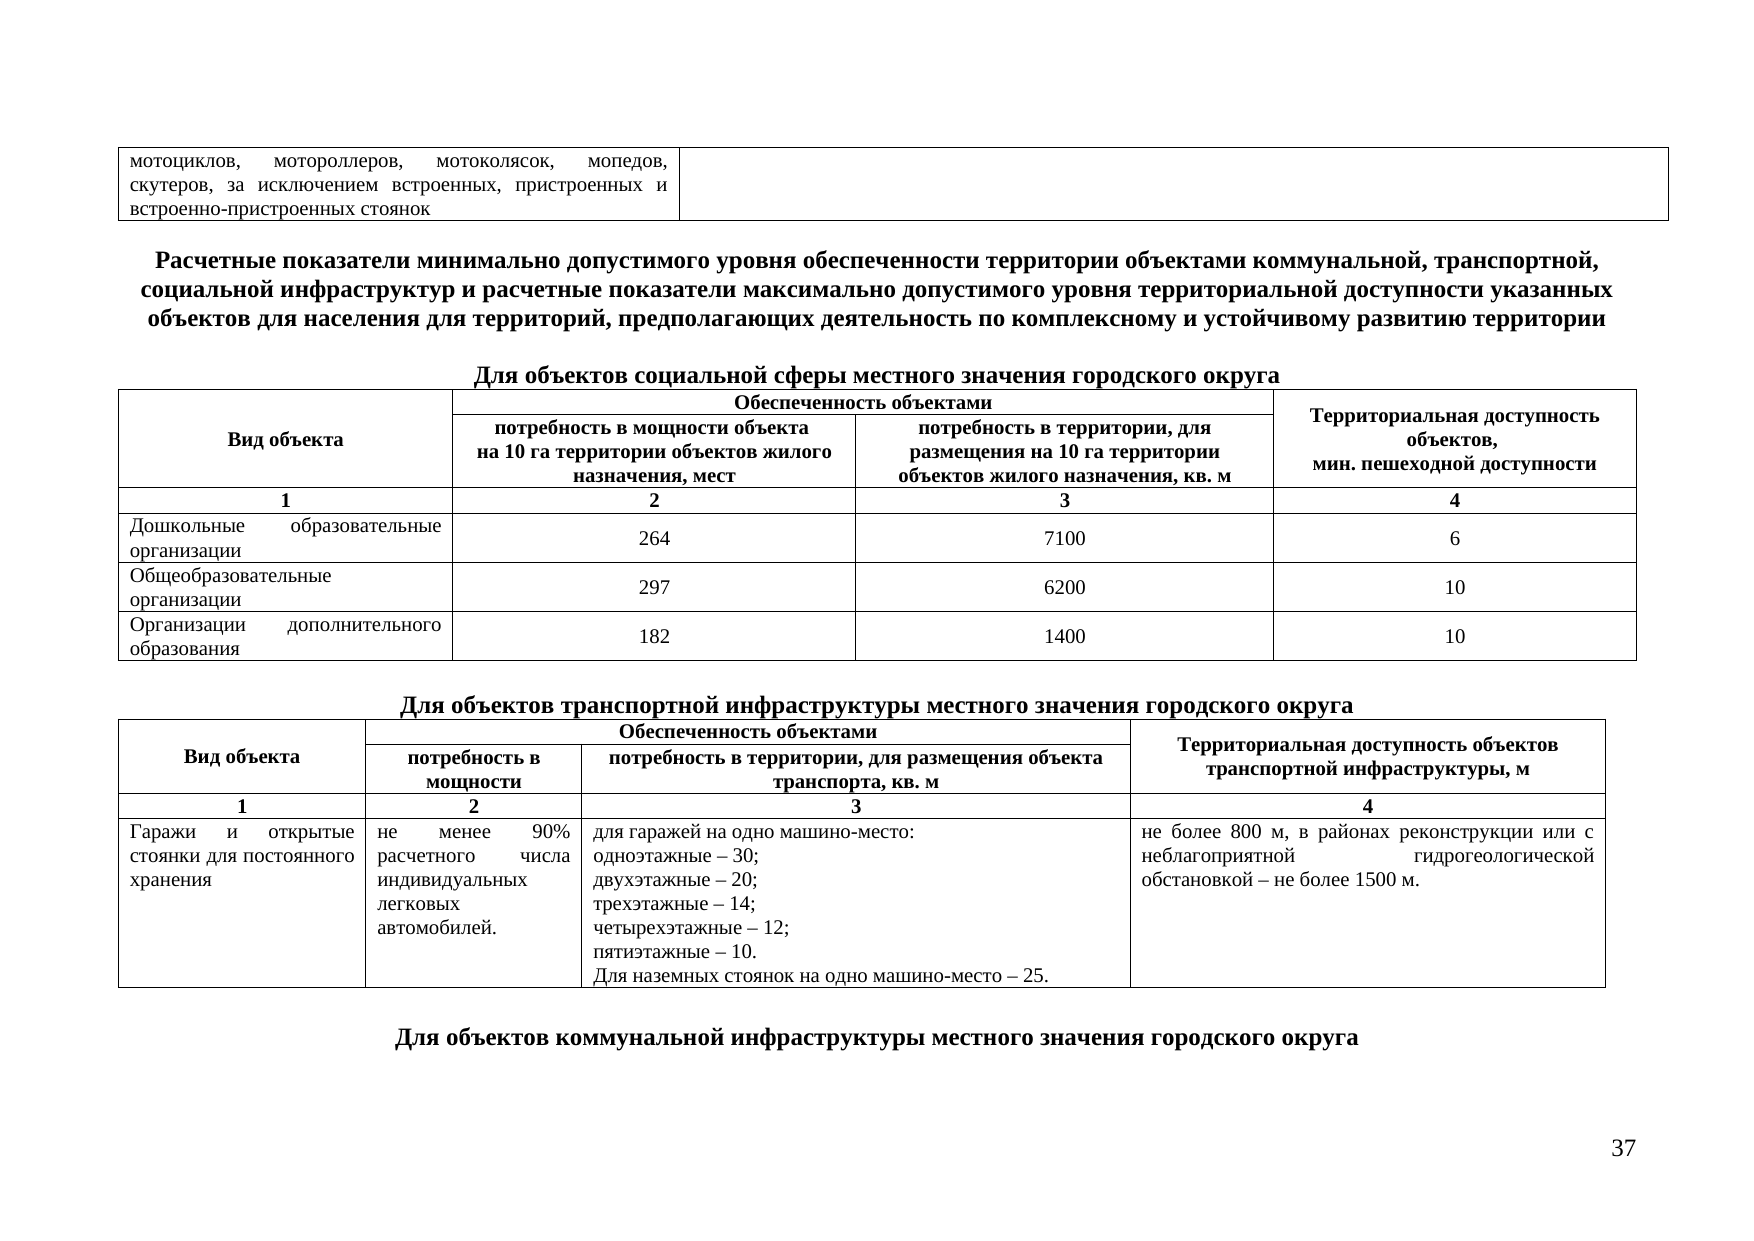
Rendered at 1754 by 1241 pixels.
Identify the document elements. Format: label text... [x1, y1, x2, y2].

table_header Вид объекта [119, 390, 452, 487]
table_cell 10 [1274, 612, 1636, 660]
table_header Территориальная доступность объектов транспортной инфраструктуры, м [1131, 720, 1605, 793]
table_cell Общеобразовательные организации [119, 563, 452, 611]
table_cell 6 [1274, 514, 1636, 562]
table_cell 1 [119, 488, 452, 512]
table_cell Дошкольные образовательные организации [119, 514, 452, 562]
table_cell 3 [856, 488, 1273, 512]
table_cell потребность в территории, для размещения объекта транспорта, кв. м [582, 745, 1130, 793]
table_cell 6200 [856, 563, 1273, 611]
table_header Обеспеченность объектами [366, 720, 1130, 743]
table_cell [680, 148, 1668, 220]
table_cell 297 [453, 563, 855, 611]
text Для объектов социальной сферы местного значения городского округа [118, 360, 1636, 389]
table_cell 4 [1274, 488, 1636, 512]
table_cell 1400 [856, 612, 1273, 660]
table_cell 264 [453, 514, 855, 562]
table_cell 4 [1131, 794, 1605, 818]
table_cell 2 [453, 488, 855, 512]
table_cell потребность в мощности объекта на 10 га территории объектов жилого назначения, мест [453, 415, 855, 487]
table_cell Гаражи и открытые стоянки для постоянного хранения [119, 819, 365, 987]
table_cell для гаражей на одно машино-место: одноэтажные – 30; двухэтажные – 20; трехэтажные – 14; четырехэтажные – 12; пятиэтажные – 10. Для наземных стоянок на одно машино-место – 25. [582, 819, 1130, 987]
table_cell не менее 90% расчетного числа индивидуальных легковых автомобилей. [366, 819, 581, 987]
table_header Обеспеченность объектами [453, 390, 1273, 414]
table_cell 10 [1274, 563, 1636, 611]
table_cell потребность в территории, для размещения на 10 га территории объектов жилого назначения, кв. м [856, 415, 1273, 487]
table_cell 1 [119, 794, 365, 818]
table_cell Организации дополнительного образования [119, 612, 452, 660]
table_header Территориальная доступность объектов, мин. пешеходной доступности [1274, 390, 1636, 487]
text Для объектов транспортной инфраструктуры местного значения городского округа [118, 690, 1636, 718]
text Расчетные показатели минимально допустимого уровня обеспеченности территории объектами коммунальной, транспортной, социальной инфраструктур и расчетные показатели максимально допустимого уровня территориальной доступности указанных объектов для населения для территорий, предполагающих деятельность по комплексному и устойчивому развитию территории [118, 245, 1636, 331]
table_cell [119, 148, 679, 220]
table_header Вид объекта [119, 720, 365, 793]
table_cell потребность в мощности [366, 745, 581, 793]
table_cell 2 [366, 794, 581, 818]
table_cell 7100 [856, 514, 1273, 562]
table_cell 3 [582, 794, 1130, 818]
text Для объектов коммунальной инфраструктуры местного значения городского округа [118, 1022, 1636, 1051]
table_cell не более 800 м, в районах реконструкции или с неблагоприятной гидрогеологической обстановкой – не более 1500 м. [1131, 819, 1605, 987]
table_cell 182 [453, 612, 855, 660]
